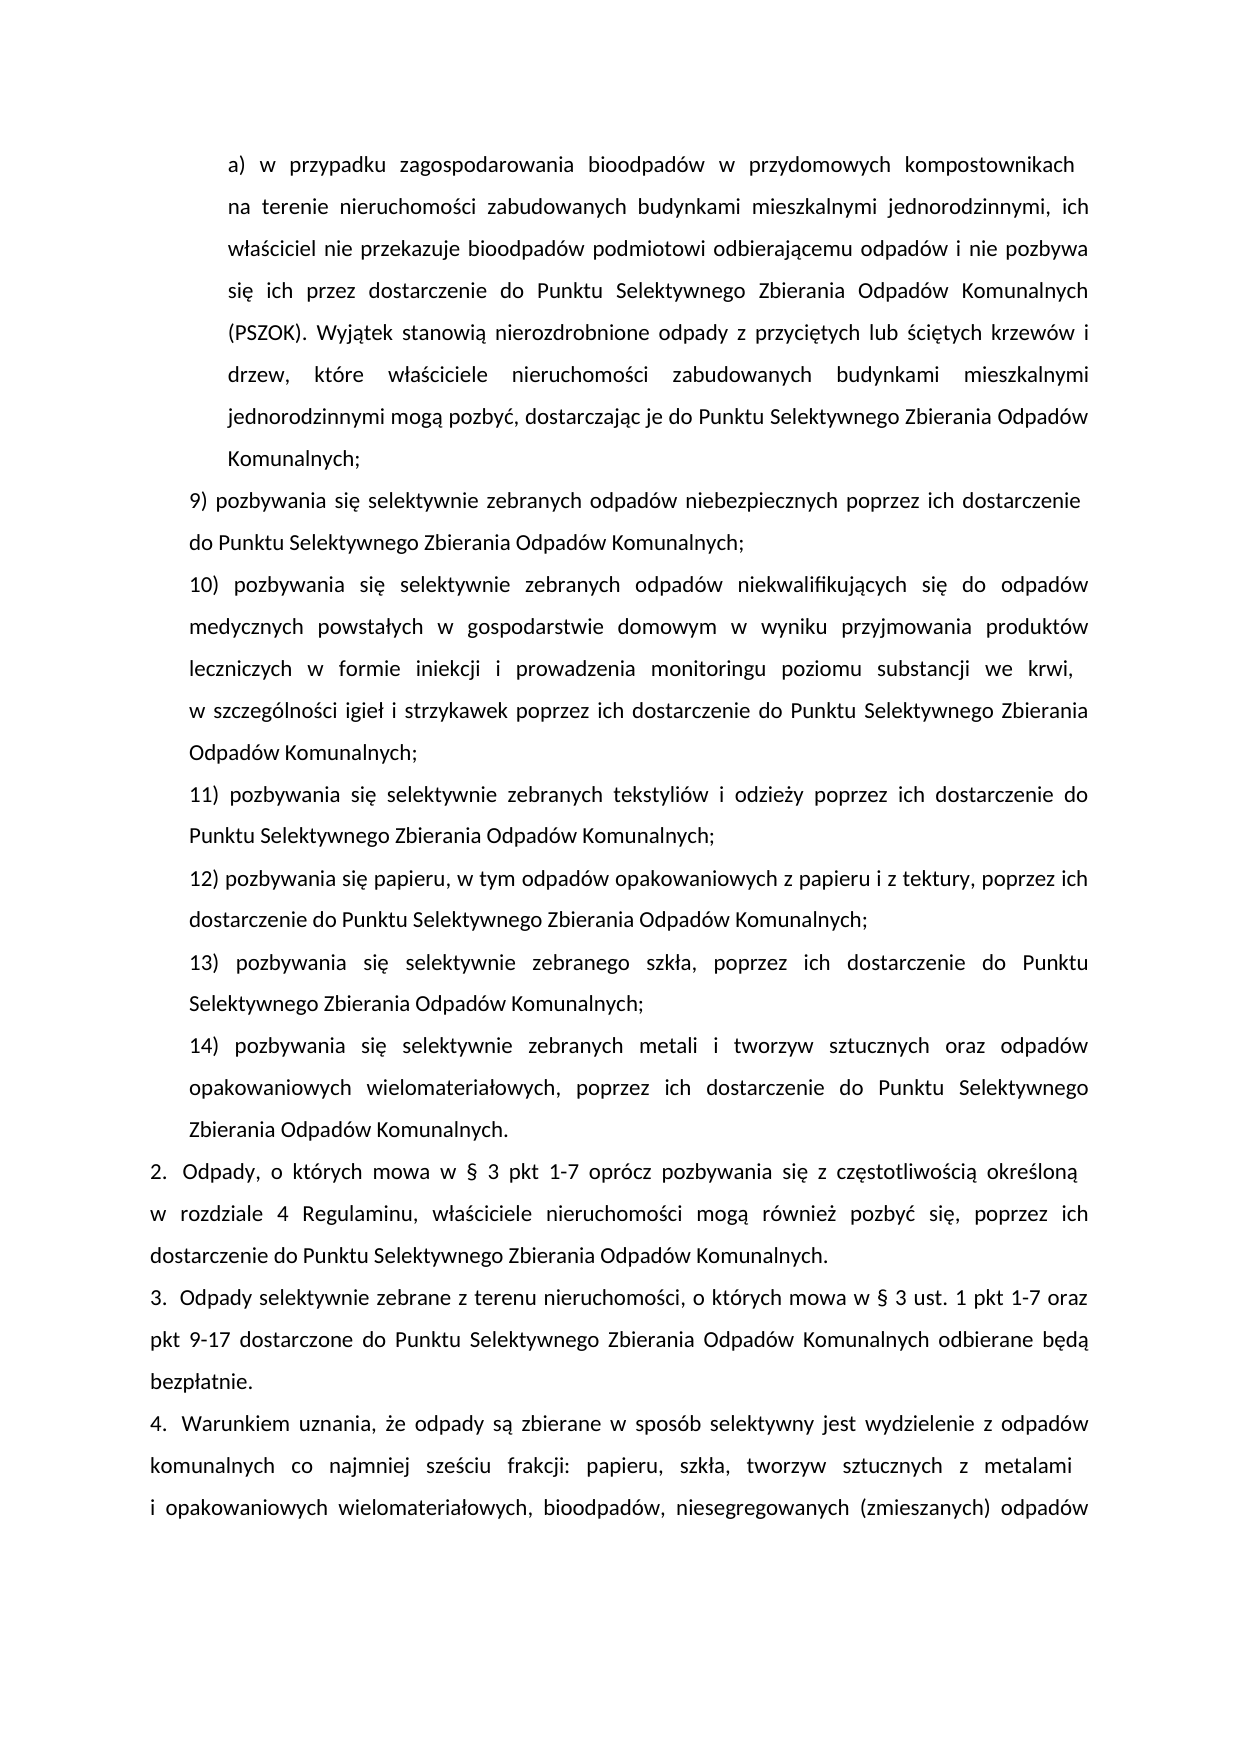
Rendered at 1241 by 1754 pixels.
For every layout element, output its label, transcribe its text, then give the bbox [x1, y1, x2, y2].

text 12) pozbywania się papieru, w tym odpadów opakowaniowych z papieru i z tektury, poprzez ich dostarczenie do Punktu Selektywnego Zbierania Odpadów Komunalnych; [189, 864, 1090, 934]
text 14) pozbywania się selektywnie zebranych metali i tworzyw sztucznych oraz odpadów opakowaniowych wielomateriałowych, poprzez ich dostarczenie do Punktu Selektywnego Zbierania Odpadów Komunalnych. [189, 1032, 1090, 1143]
text 13) pozbywania się selektywnie zebranego szkła, poprzez ich dostarczenie do Punktu Selektywnego Zbierania Odpadów Komunalnych; [189, 948, 1090, 1018]
text 2. Odpady, o których mowa w § 3 pkt 1-7 oprócz pozbywania się z częstotliwością określoną w rozdziale 4 Regulaminu, właściciele nieruchomości mogą również pozbyć się, poprzez ich dostarczenie do Punktu Selektywnego Zbierania Odpadów Komunalnych. [150, 1157, 1090, 1269]
text 3. Odpady selektywnie zebrane z terenu nieruchomości, o których mowa w § 3 ust. 1 pkt 1-7 oraz pkt 9-17 dostarczone do Punktu Selektywnego Zbierania Odpadów Komunalnych odbierane będą bezpłatnie. [150, 1283, 1090, 1395]
text 9) pozbywania się selektywnie zebranych odpadów niebezpiecznych poprzez ich dostarczenie do Punktu Selektywnego Zbierania Odpadów Komunalnych; [189, 486, 1090, 556]
text a) w przypadku zagospodarowania bioodpadów w przydomowych kompostownikach na terenie nieruchomości zabudowanych budynkami mieszkalnymi jednorodzinnymi, ich właściciel nie przekazuje bioodpadów podmiotowi odbierającemu odpadów i nie pozbywa się ich przez dostarczenie do Punktu Selektywnego Zbierania Odpadów Komunalnych (PSZOK). Wyjątek stanowią nierozdrobnione odpady z przyciętych lub ściętych krzewów i drzew, które właściciele nieruchomości zabudowanych budynkami mieszkalnymi jednorodzinnymi mogą pozbyć, dostarczając je do Punktu Selektywnego Zbierania Odpadów Komunalnych; [228, 150, 1090, 472]
text 11) pozbywania się selektywnie zebranych tekstyliów i odzieży poprzez ich dostarczenie do Punktu Selektywnego Zbierania Odpadów Komunalnych; [189, 780, 1090, 850]
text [150, 1409, 1090, 1521]
text 10) pozbywania się selektywnie zebranych odpadów niekwalifikujących się do odpadów medycznych powstałych w gospodarstwie domowym w wyniku przyjmowania produktów leczniczych w formie iniekcji i prowadzenia monitoringu poziomu substancji we krwi, w szczególności igieł i strzykawek poprzez ich dostarczenie do Punktu Selektywnego Zbierania Odpadów Komunalnych; [189, 570, 1090, 766]
